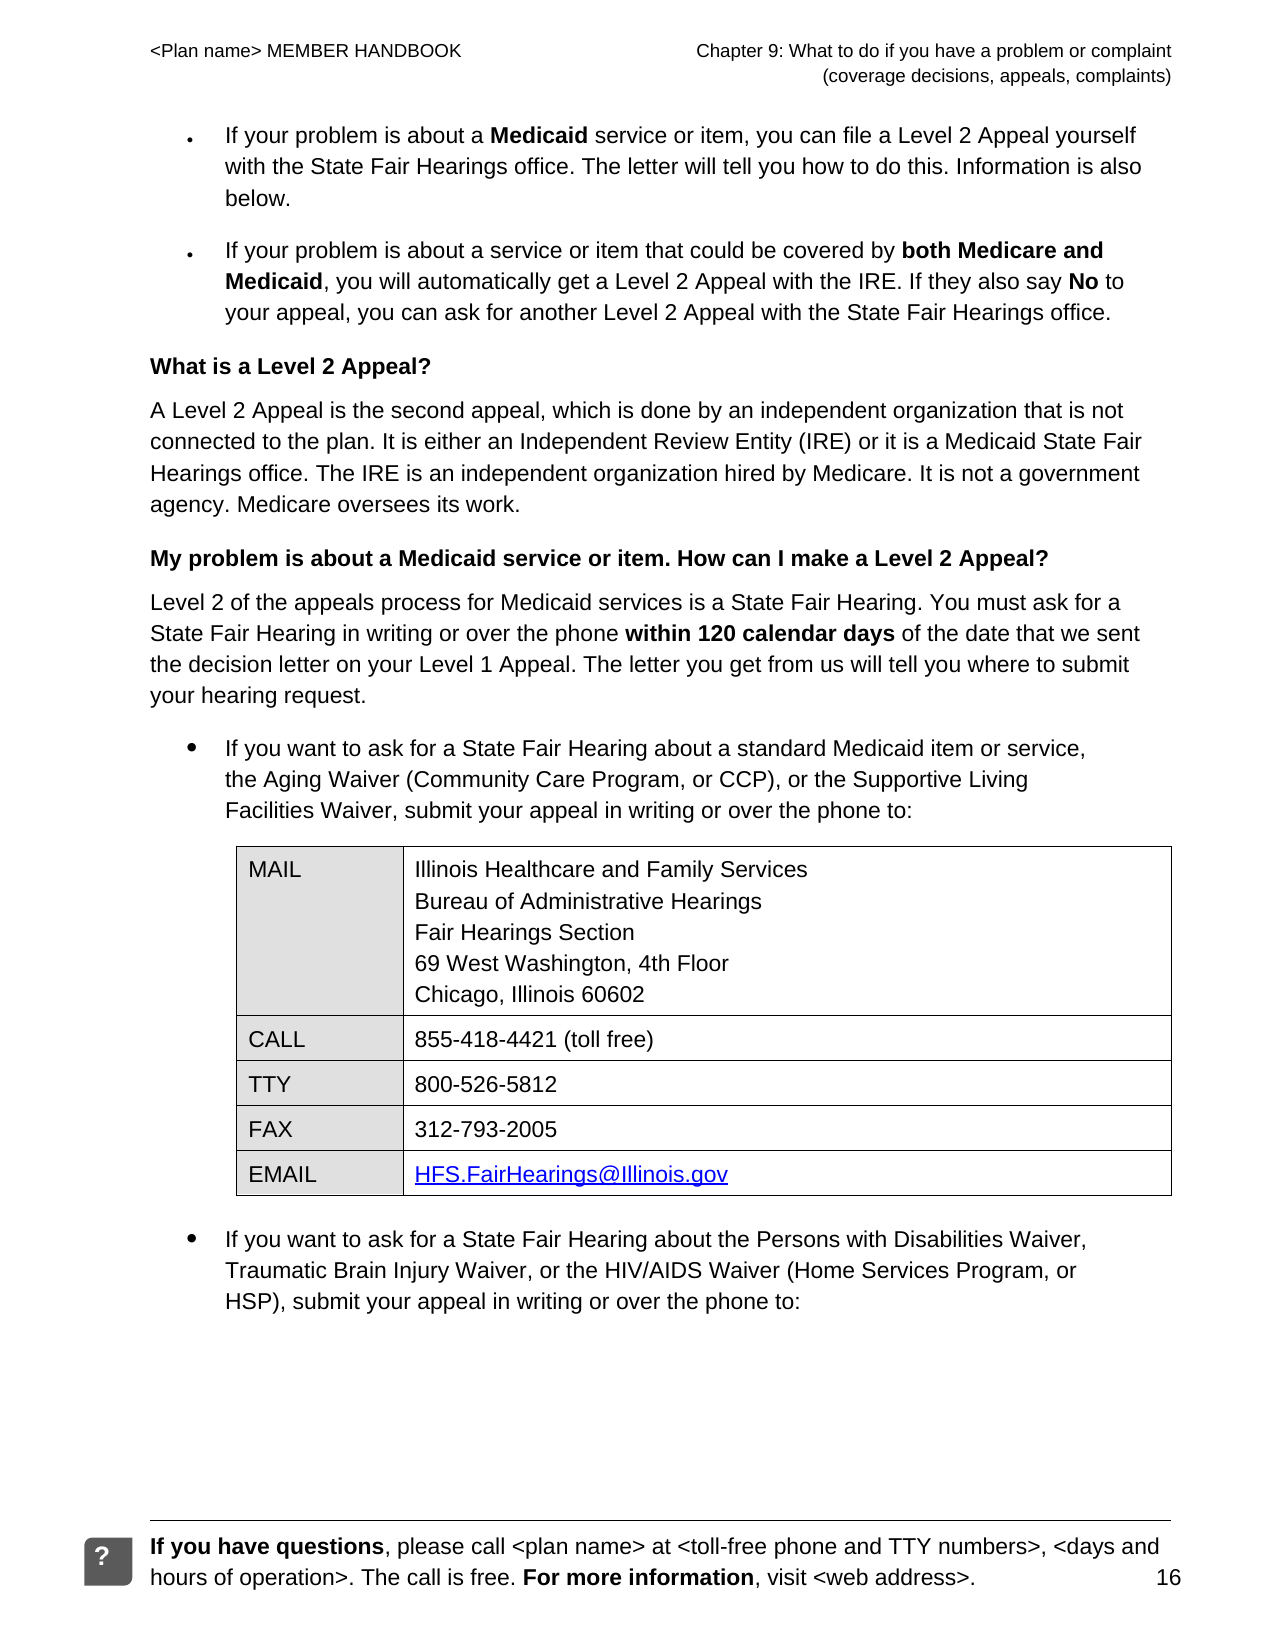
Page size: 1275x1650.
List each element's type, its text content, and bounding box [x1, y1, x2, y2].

table_cell 312-793-2005 [404, 1106, 1171, 1150]
table_cell EMAIL [237, 1151, 403, 1194]
text A Level 2 Appeal is the second appeal, which is done by an independent organization that is not connected to the plan. It is either an Independent Review Entity (IRE) or it is a Medicaid State Fair Hearings office. The IRE is an independent organization hired by Medicare. It is not a government agency. Medicare oversees its work. [150, 393, 1171, 518]
text Level 2 of the appeals process for Medicaid services is a State Fair Hearing. You must ask for a State Fair Hearing in writing or over the phone within 120 calendar days of the date that we sent the decision letter on your Level 1 Appeal. The letter you get from us will tell you where to submit your hearing request. [150, 585, 1171, 710]
table_cell 800-526-5812 [404, 1061, 1171, 1105]
table_header MAIL [237, 847, 403, 1015]
table_cell TTY [237, 1061, 403, 1105]
table_cell HFS.FairHearings@Illinois.gov [404, 1151, 1171, 1194]
table_cell CALL [237, 1016, 403, 1060]
table_cell FAX [237, 1106, 403, 1150]
list If your problem is about a service or item that could be covered by both Medicare and Medicaid, you will automatically get a Level 2 Appeal with the IRE. If they also say No to your appeal, you can ask for another Level 2 Appeal with the State Fair Hearings office. [187, 233, 1171, 327]
table_header Illinois Healthcare and Family Services Bureau of Administrative Hearings Fair Hearings Section 69 West Washington, 4th Floor Chicago, Illinois 60602 [404, 847, 1171, 1015]
subtitle My problem is about a Medicaid service or item. How can I make a Level 2 Appeal? [150, 539, 1096, 573]
table_cell 855-418-4421 (toll free) [404, 1016, 1171, 1060]
list If your problem is about a Medicaid service or item, you can file a Level 2 Appeal yourself with the State Fair Hearings office. The letter will tell you how to do this. Information is also below. [187, 118, 1171, 212]
list If you want to ask for a State Fair Hearing about the Persons with Disabilities Waiver, Traumatic Brain Injury Waiver, or the HIV/AIDS Waiver (Home Services Program, or HSP), submit your appeal in writing or over the phone to: [187, 1222, 1096, 1316]
subtitle What is a Level 2 Appeal? [150, 348, 1096, 381]
list If you want to ask for a State Fair Hearing about a standard Medicaid item or service, the Aging Waiver (Community Care Program, or CCP), or the Supportive Living Facilities Waiver, submit your appeal in writing or over the phone to: [187, 731, 1096, 825]
